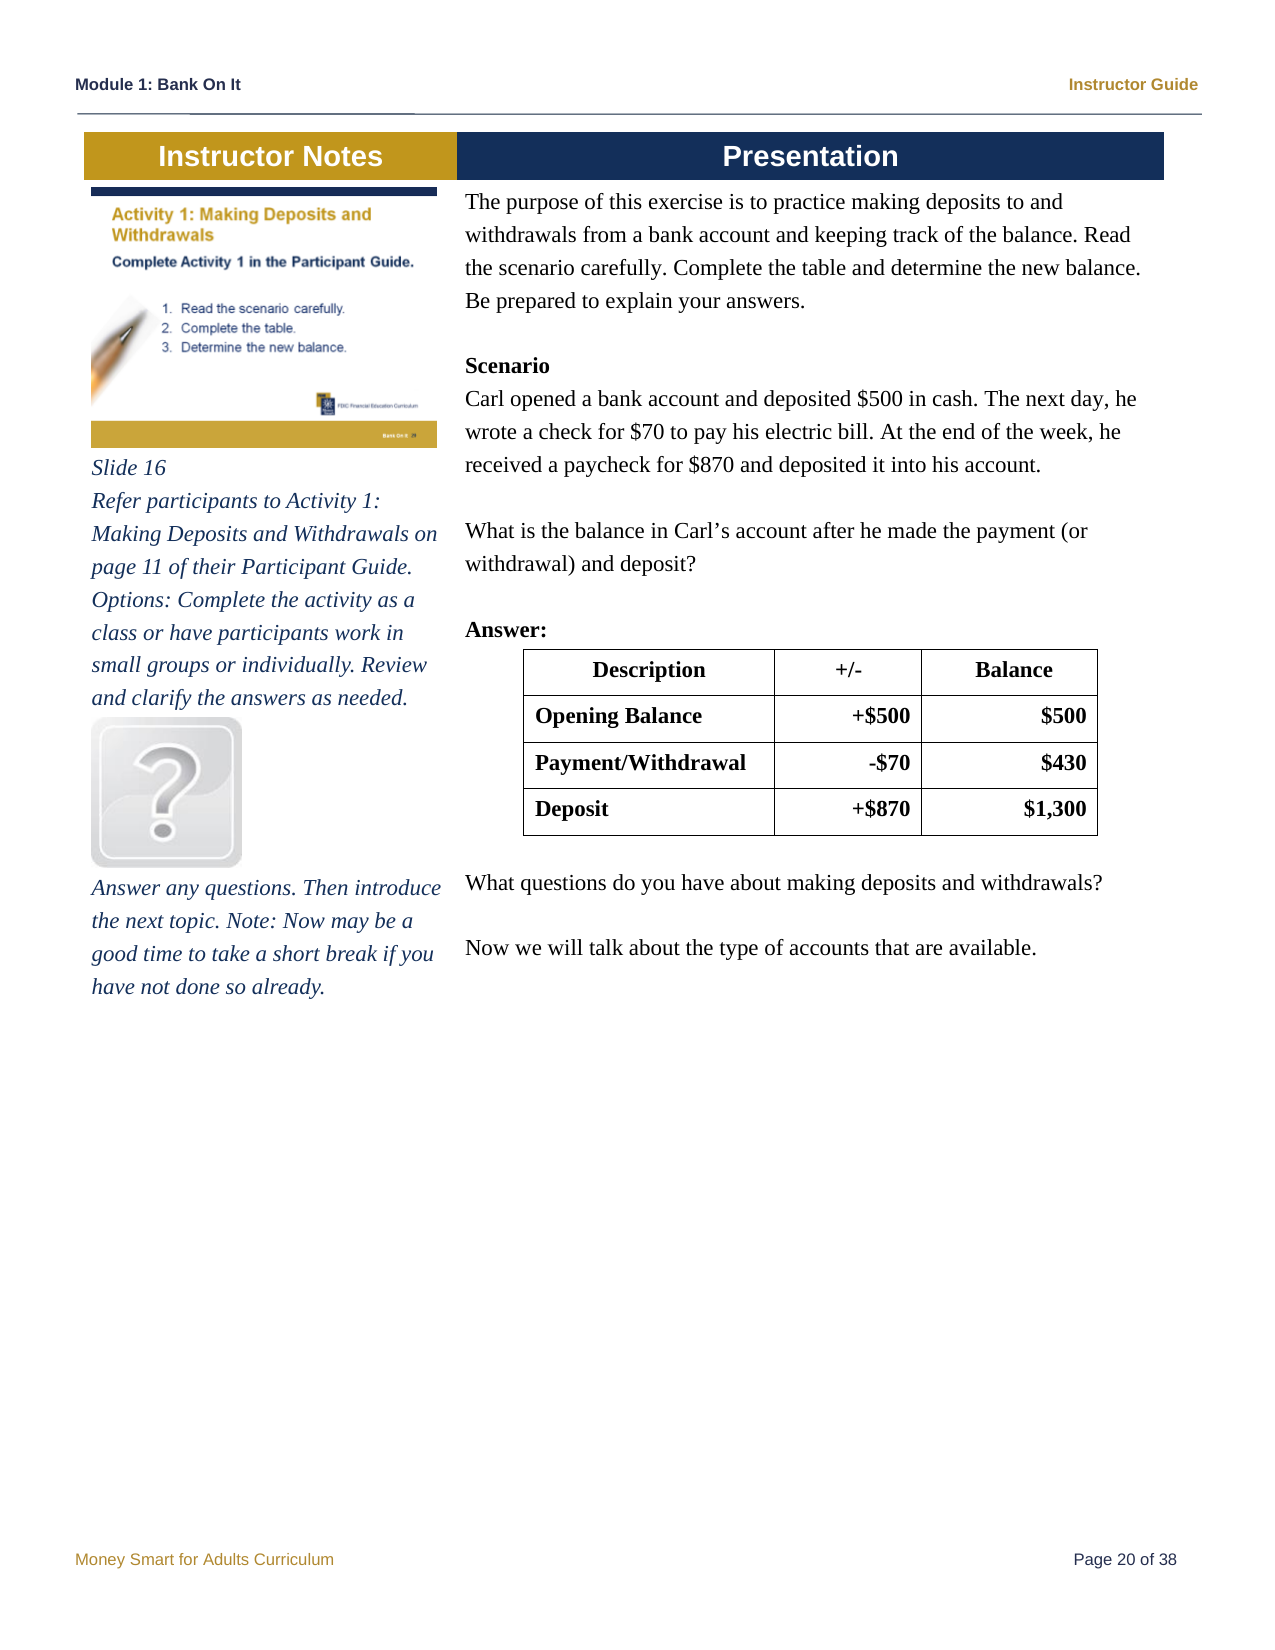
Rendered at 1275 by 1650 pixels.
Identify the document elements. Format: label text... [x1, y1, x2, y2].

table_cell Slide 16 Refer participants to Activity 1: Making Deposits and Withdrawals on page 11 of their Participant Guide. Options: Complete the activity as a class or have participants work in small groups or individually. Review and clarify the answers as needed. Answer any questions. Then introduce the next topic. Note: Now may be a good time to take a short break if you have not done so already. [84, 180, 457, 1013]
picture [91, 187, 437, 448]
table_cell The purpose of this exercise is to practice making deposits to and withdrawals from a bank account and keeping track of the balance. Read the scenario carefully. Complete the table and determine the new balance. Be prepared to explain your answers. Scenario Carl opened a bank account and deposited $500 in cash. The next day, he wrote a check for $70 to pay his electric bill. At the end of the week, he received a paycheck for $870 and deposited it into his account. What is the balance in Carl’s account after he made the payment (or withdrawal) and deposit? Answer: What questions do you have about making deposits and withdrawals? Now we will talk about the type of accounts that are available. [457, 180, 1164, 1013]
table_header Presentation [457, 132, 1164, 180]
picture [91, 717, 242, 868]
table_header Instructor Notes [84, 132, 457, 180]
